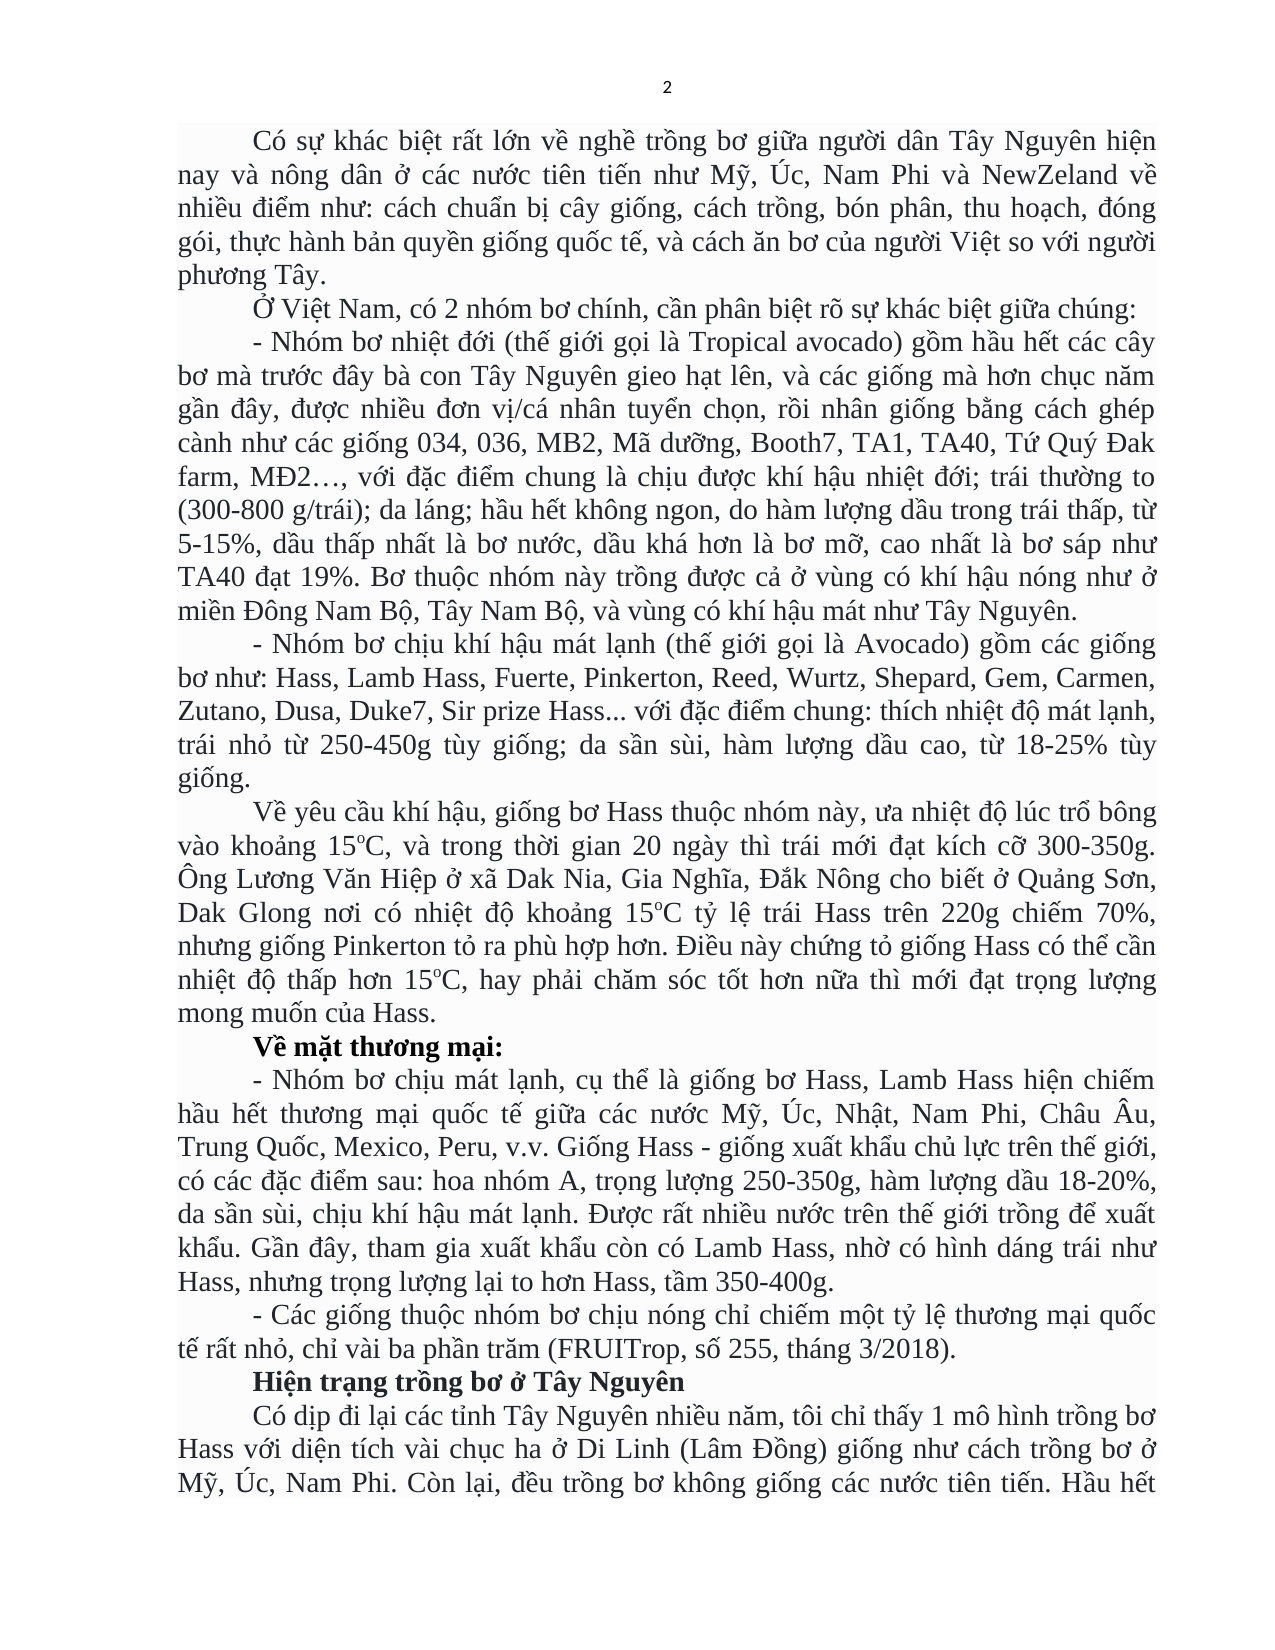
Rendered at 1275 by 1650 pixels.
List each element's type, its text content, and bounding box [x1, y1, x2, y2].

text Ở Việt Nam, có 2 nhóm bơ chính, cần phân biệt rõ sự khác biệt giữa chúng: [177, 291, 1157, 324]
text Về yêu cầu khí hậu, giống bơ Hass thuộc nhóm này, ưa nhiệt độ lúc trổ bông vào khoảng 15oC, và trong thời gian 20 ngày thì trái mới đạt kích cỡ 300-350g. Ông Lương Văn Hiệp ở xã Dak Nia, Gia Nghĩa, Đắk Nông cho biết ở Quảng Sơn, Dak Glong nơi có nhiệt độ khoảng 15oC tỷ lệ trái Hass trên 220g chiếm 70%, nhưng giống Pinkerton tỏ ra phù hợp hơn. Điều này chứng tỏ giống Hass có thể cần nhiệt độ thấp hơn 15oC, hay phải chăm sóc tốt hơn nữa thì mới đạt trọng lượng mong muốn của Hass. [177, 794, 1157, 1029]
text - Nhóm bơ chịu khí hậu mát lạnh (thế giới gọi là Avocado) gồm các giống bơ như: Hass, Lamb Hass, Fuerte, Pinkerton, Reed, Wurtz, Shepard, Gem, Carmen, Zutano, Dusa, Duke7, Sir prize Hass... với đặc điểm chung: thích nhiệt độ mát lạnh, trái nhỏ từ 250-450g tùy giống; da sần sùi, hàm lượng dầu cao, từ 18-25% tùy giống. [177, 626, 1157, 794]
text - Nhóm bơ chịu mát lạnh, cụ thể là giống bơ Hass, Lamb Hass hiện chiếm hầu hết thương mại quốc tế giữa các nước Mỹ, Úc, Nhật, Nam Phi, Châu Âu, Trung Quốc, Mexico, Peru, v.v. Giống Hass - giống xuất khẩu chủ lực trên thế giới, có các đặc điểm sau: hoa nhóm A, trọng lượng 250-350g, hàm lượng dầu 18-20%, da sần sùi, chịu khí hậu mát lạnh. Được rất nhiều nước trên thế giới trồng để xuất khẩu. Gần đây, tham gia xuất khẩu còn có Lamb Hass, nhờ có hình dáng trái như Hass, nhưng trọng lượng lại to hơn Hass, tầm 350-400g. [177, 1062, 1157, 1297]
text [177, 1398, 1157, 1498]
text Về mặt thương mại: [177, 1029, 1157, 1062]
text - Nhóm bơ nhiệt đới (thế giới gọi là Tropical avocado) gồm hầu hết các cây bơ mà trước đây bà con Tây Nguyên gieo hạt lên, và các giống mà hơn chục năm gần đây, được nhiều đơn vị/cá nhân tuyển chọn, rồi nhân giống bằng cách ghép cành như các giống 034, 036, MB2, Mã dưỡng, Booth7, TA1, TA40, Tứ Quý Đak farm, MĐ2…, với đặc điểm chung là chịu được khí hậu nhiệt đới; trái thường to (300-800 g/trái); da láng; hầu hết không ngon, do hàm lượng dầu trong trái thấp, từ 5-15%, dầu thấp nhất là bơ nước, dầu khá hơn là bơ mỡ, cao nhất là bơ sáp như TA40 đạt 19%. Bơ thuộc nhóm này trồng được cả ở vùng có khí hậu nóng như ở miền Đông Nam Bộ, Tây Nam Bộ, và vùng có khí hậu mát như Tây Nguyên. [177, 324, 1157, 626]
text - Các giống thuộc nhóm bơ chịu nóng chỉ chiếm một tỷ lệ thương mại quốc tế rất nhỏ, chỉ vài ba phần trăm (FRUITrop, số 255, tháng 3/2018). [177, 1297, 1157, 1364]
text Có sự khác biệt rất lớn về nghề trồng bơ giữa người dân Tây Nguyên hiện nay và nông dân ở các nước tiên tiến như Mỹ, Úc, Nam Phi và NewZeland về nhiều điểm như: cách chuẩn bị cây giống, cách trồng, bón phân, thu hoạch, đóng gói, thực hành bản quyền giống quốc tế, và cách ăn bơ của người Việt so với người phương Tây. [177, 123, 1157, 291]
text Hiện trạng trồng bơ ở Tây Nguyên [177, 1364, 1157, 1398]
